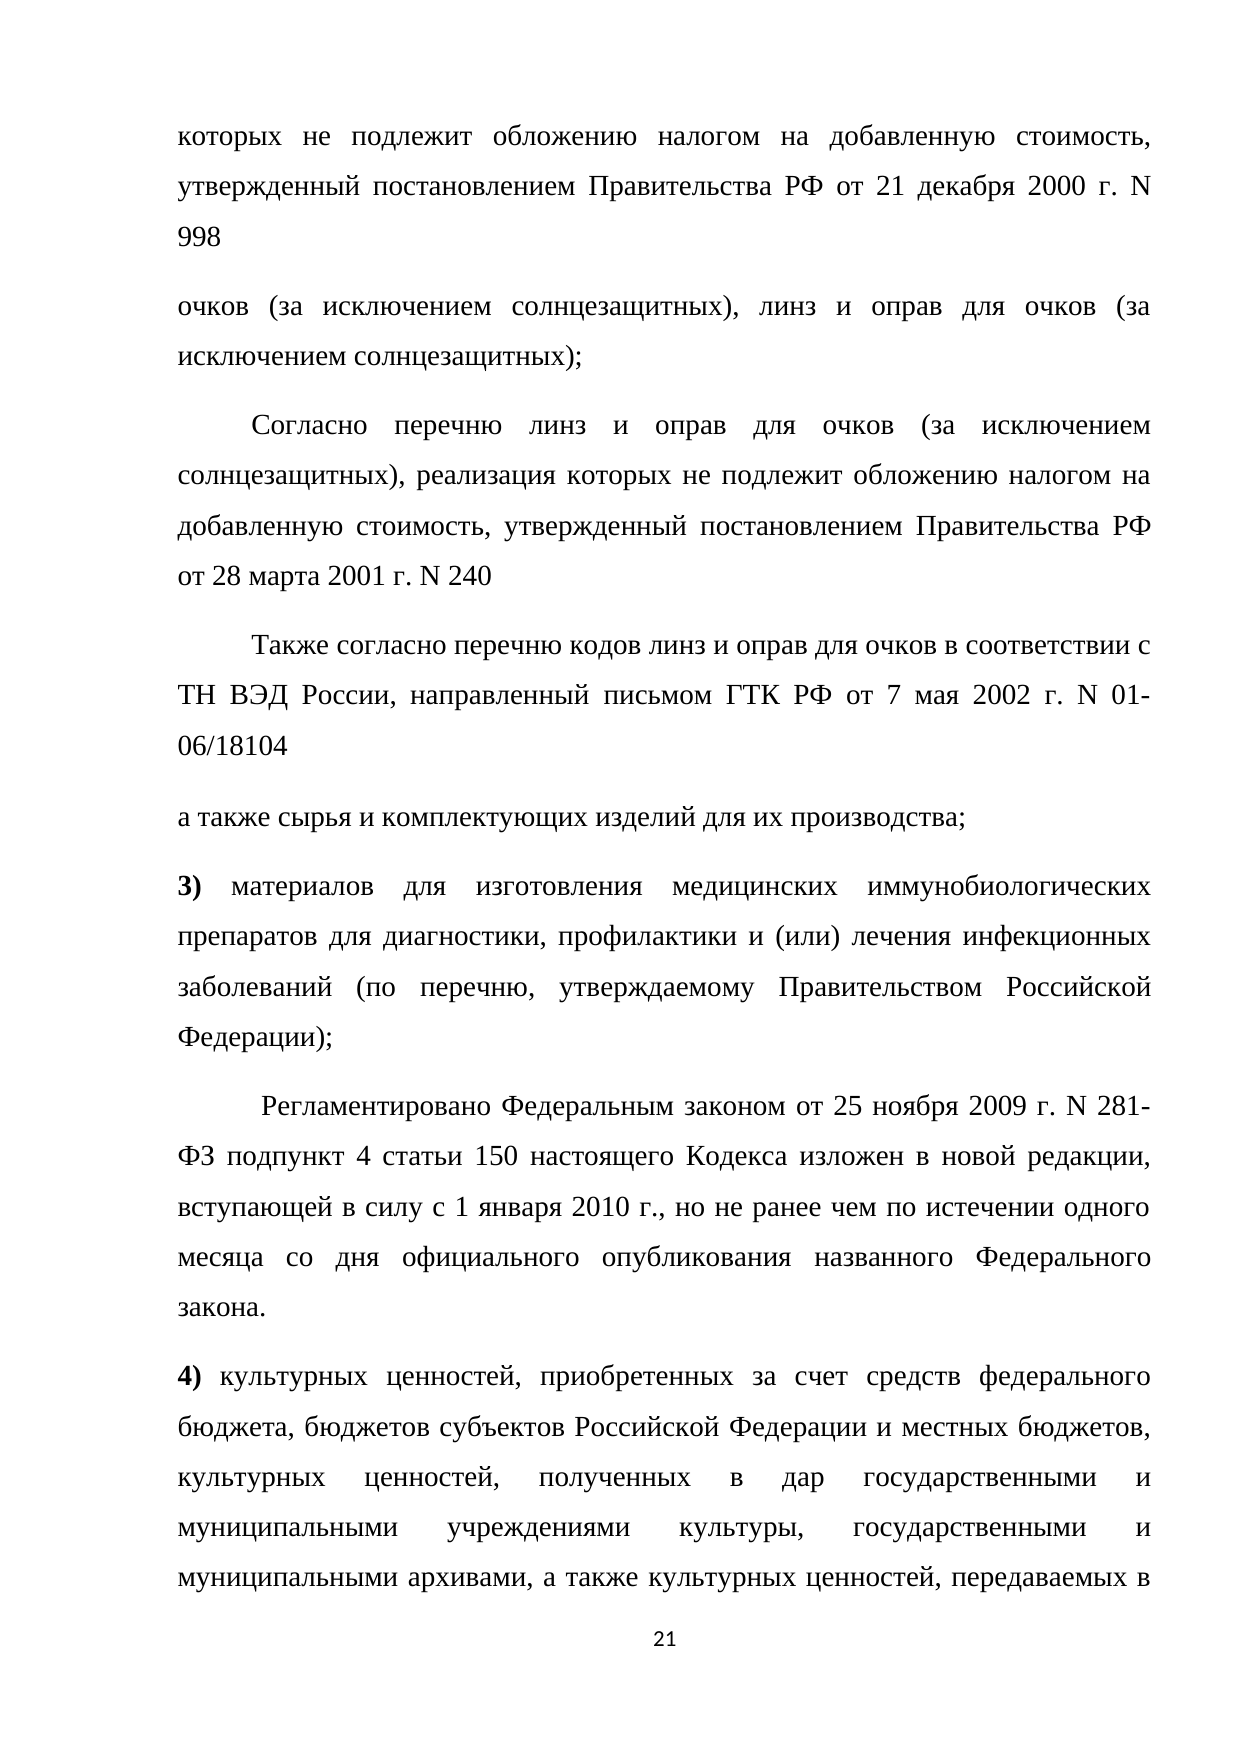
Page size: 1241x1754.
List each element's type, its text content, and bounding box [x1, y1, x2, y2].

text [177, 118, 1152, 252]
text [177, 1358, 1152, 1593]
text а также сырья и комплектующих изделий для их производства; [177, 799, 1152, 832]
text 3) материалов для изготовления медицинских иммунобиологических препаратов для диагностики, профилактики и (или) лечения инфекционных заболеваний (по перечню, утверждаемому Правительством Российской Федерации); [177, 868, 1152, 1052]
text Согласно перечню линз и оправ для очков (за исключением солнцезащитных), реализация которых не подлежит обложению налогом на добавленную стоимость, утвержденный постановлением Правительства РФ от 28 марта 2001 г. N 240 [177, 407, 1152, 592]
text Также согласно перечню кодов линз и оправ для очков в соответствии с ТН ВЭД России, направленный письмом ГТК РФ от 7 мая 2002 г. N 01-06/18104 [177, 627, 1152, 761]
text очков (за исключением солнцезащитных), линз и оправ для очков (за исключением солнцезащитных); [177, 288, 1152, 372]
text Регламентировано Федеральным законом от 25 ноября 2009 г. N 281-ФЗ подпункт 4 статьи 150 настоящего Кодекса изложен в новой редакции, вступающей в силу с 1 января 2010 г., но не ранее чем по истечении одного месяца со дня официального опубликования названного Федерального закона. [177, 1088, 1152, 1323]
